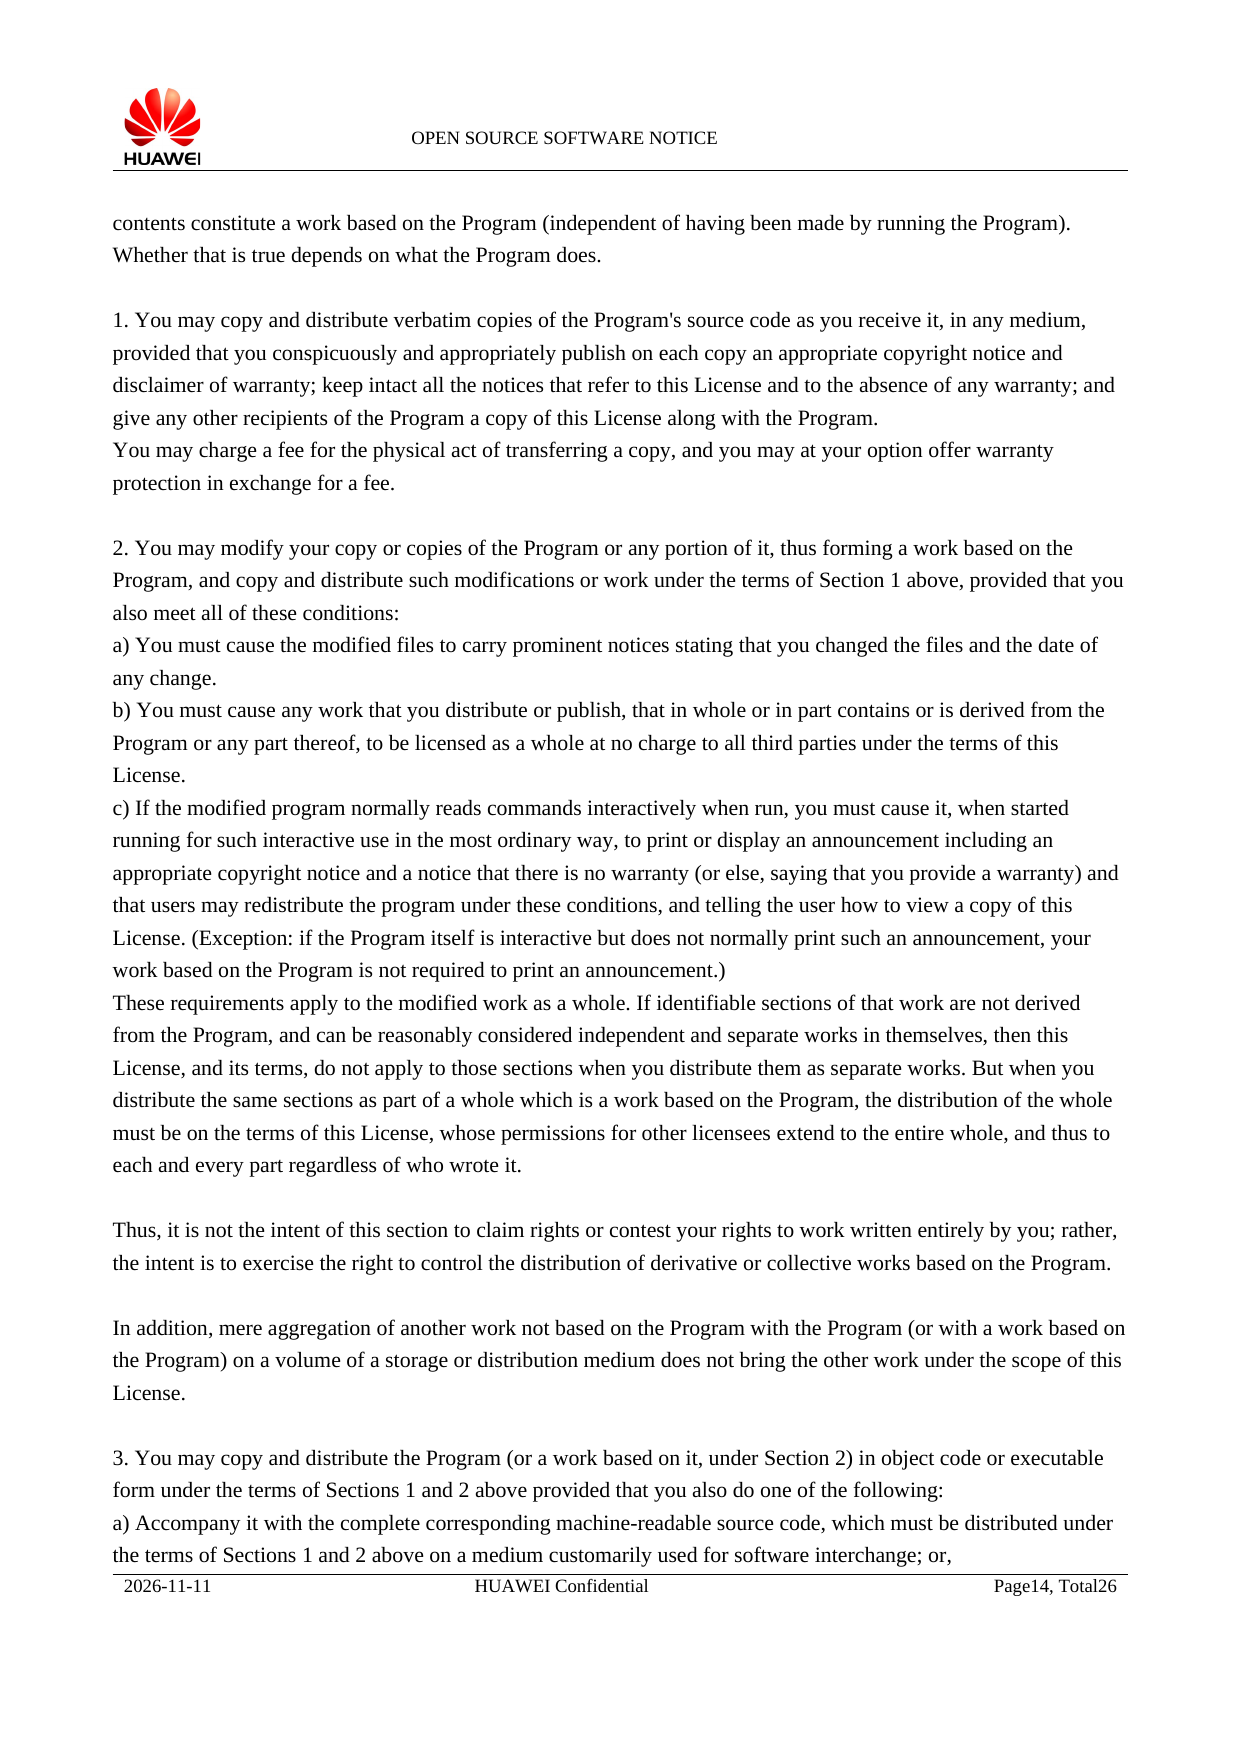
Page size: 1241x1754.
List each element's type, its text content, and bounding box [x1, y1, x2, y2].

picture [124, 88, 201, 165]
